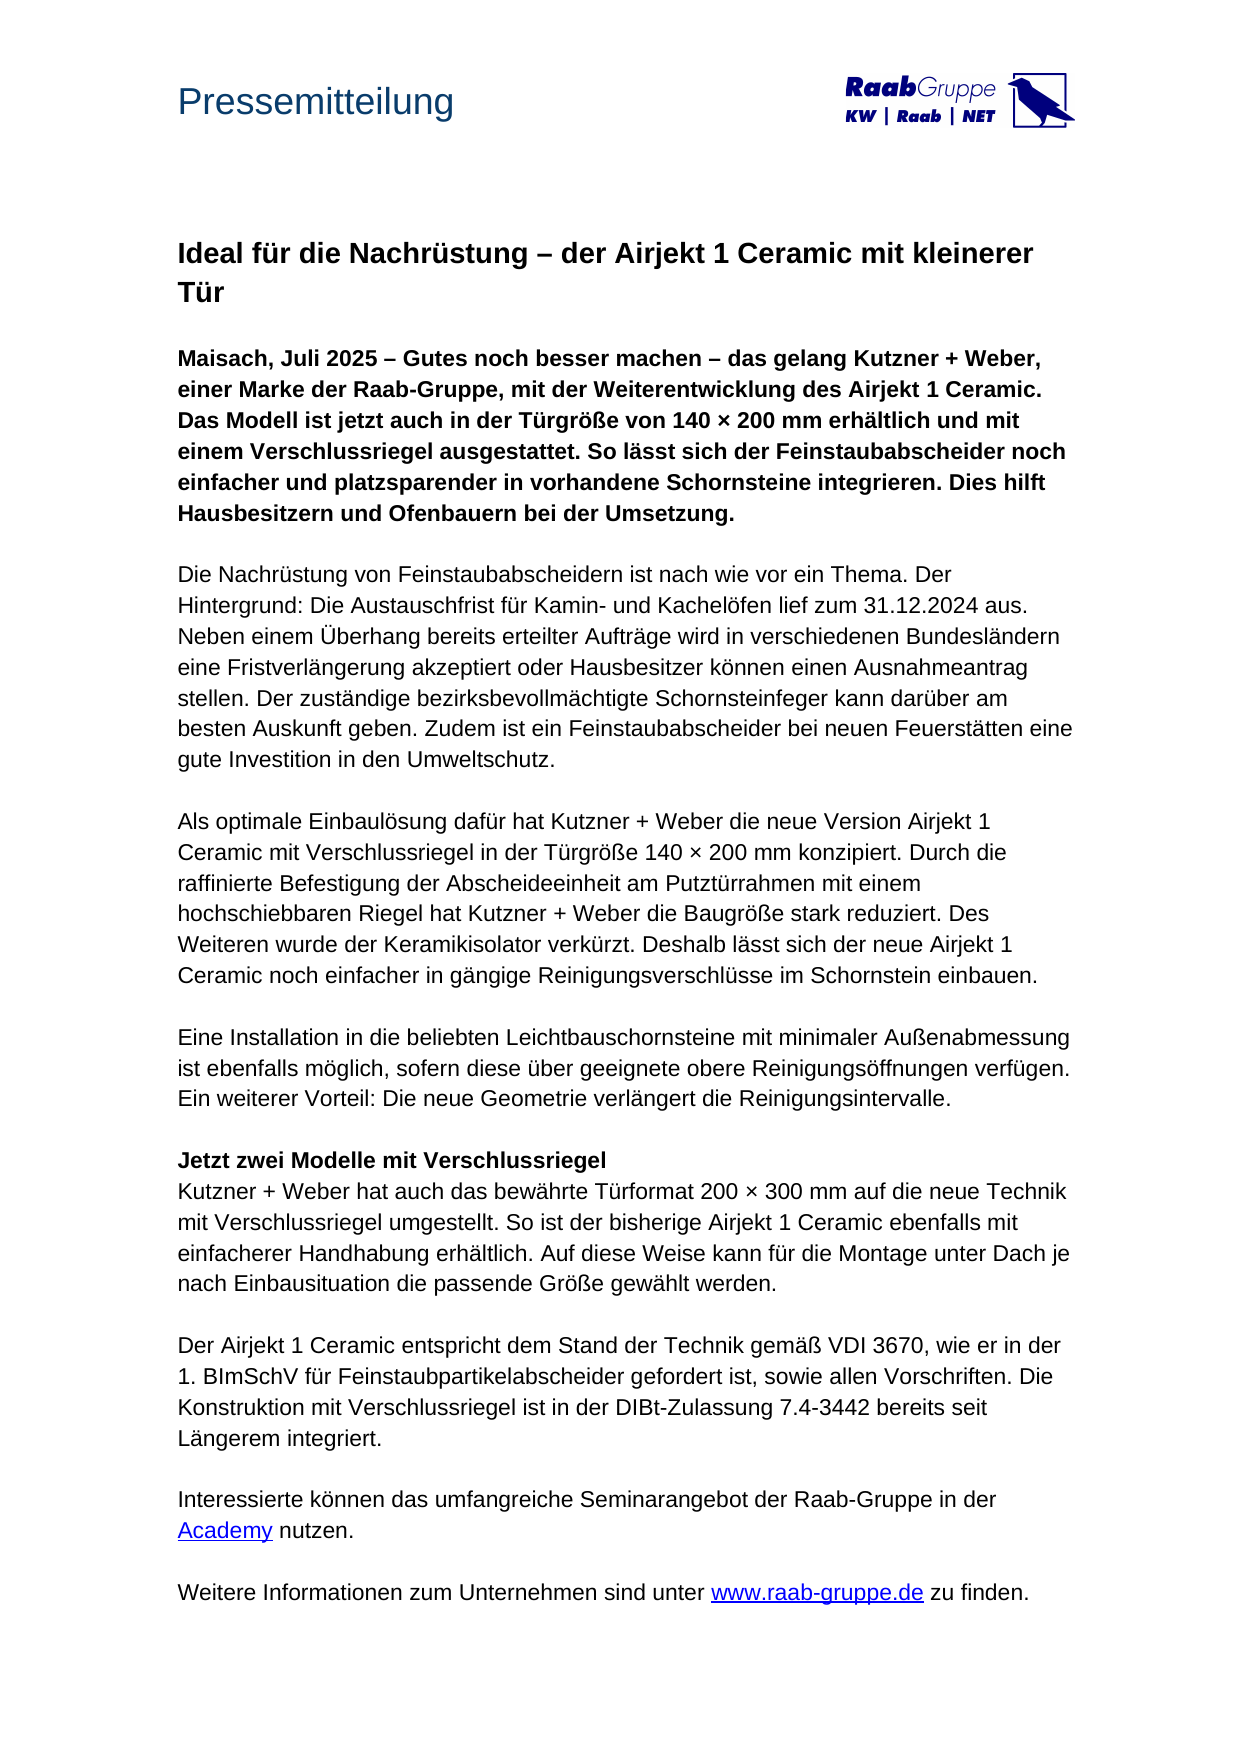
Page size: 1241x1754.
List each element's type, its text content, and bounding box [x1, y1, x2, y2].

text Die Nachrüstung von Feinstaubabscheidern ist nach wie vor ein Thema. Der Hintergrund: Die Austauschfrist für Kamin- und Kachelöfen lief zum 31.12.2024 aus. Neben einem Überhang bereits erteilter Aufträge wird in verschiedenen Bundesländern eine Fristverlängerung akzeptiert oder Hausbesitzer können einen Ausnahmeantrag stellen. Der zuständige bezirksbevollmächtigte Schornsteinfeger kann darüber am besten Auskunft geben. Zudem ist ein Feinstaubabscheider bei neuen Feuerstätten eine gute Investition in den Umweltschutz. [177, 561, 1075, 773]
text Maisach, Juli 2025 – Gutes noch besser machen – das gelang Kutzner + Weber, einer Marke der Raab-Gruppe, mit der Weiterentwicklung des Airjekt 1 Ceramic. Das Modell ist jetzt auch in der Türgröße von 140 × 200 mm erhältlich und mit einem Verschlussriegel ausgestattet. So lässt sich der Feinstaubabscheider noch einfacher und platzsparender in vorhandene Schornsteine integrieren. Dies hilft Hausbesitzern und Ofenbauern bei der Umsetzung. [177, 345, 1075, 526]
text Kutzner + Weber hat auch das bewährte Türformat 200 × 300 mm auf die neue Technik mit Verschlussriegel umgestellt. So ist der bisherige Airjekt 1 Ceramic ebenfalls mit einfacherer Handhabung erhältlich. Auf diese Weise kann für die Montage unter Dach je nach Einbausituation die passende Größe gewählt werden. [177, 1178, 1075, 1297]
text Der Airjekt 1 Ceramic entspricht dem Stand der Technik gemäß VDI 3670, wie er in der 1. BImSchV für Feinstaubpartikelabscheider gefordert ist, sowie allen Vorschriften. Die Konstruktion mit Verschlussriegel ist in der DIBt-Zulassung 7.4-3442 bereits seit Längerem integriert. [177, 1332, 1075, 1451]
text Ideal für die Nachrüstung – der Airjekt 1 Ceramic mit kleinerer Tür [177, 236, 1075, 309]
text Interessierte können das umfangreiche Seminarangebot der Raab-Gruppe in der Academy nutzen. [177, 1486, 1075, 1543]
text Jetzt zwei Modelle mit Verschlussriegel [177, 1147, 1075, 1173]
text Weitere Informationen zum Unternehmen sind unter www.raab-gruppe.de zu finden. [177, 1579, 1075, 1605]
text Eine Installation in die beliebten Leichtbauschornsteine mit minimaler Außenabmessung ist ebenfalls möglich, sofern diese über geeignete obere Reinigungsöffnungen verfügen. Ein weiterer Vorteil: Die neue Geometrie verlängert die Reinigungsintervalle. [177, 1024, 1075, 1112]
text Als optimale Einbaulösung dafür hat Kutzner + Weber die neue Version Airjekt 1 Ceramic mit Verschlussriegel in der Türgröße 140 × 200 mm konzipiert. Durch die raffinierte Befestigung der Abscheideeinheit am Putztürrahmen mit einem hochschiebbaren Riegel hat Kutzner + Weber die Baugröße stark reduziert. Des Weiteren wurde der Keramikisolator verkürzt. Deshalb lässt sich der neue Airjekt 1 Ceramic noch einfacher in gängige Reinigungsverschlüsse im Schornstein einbauen. [177, 808, 1075, 988]
picture [845, 73, 1075, 128]
